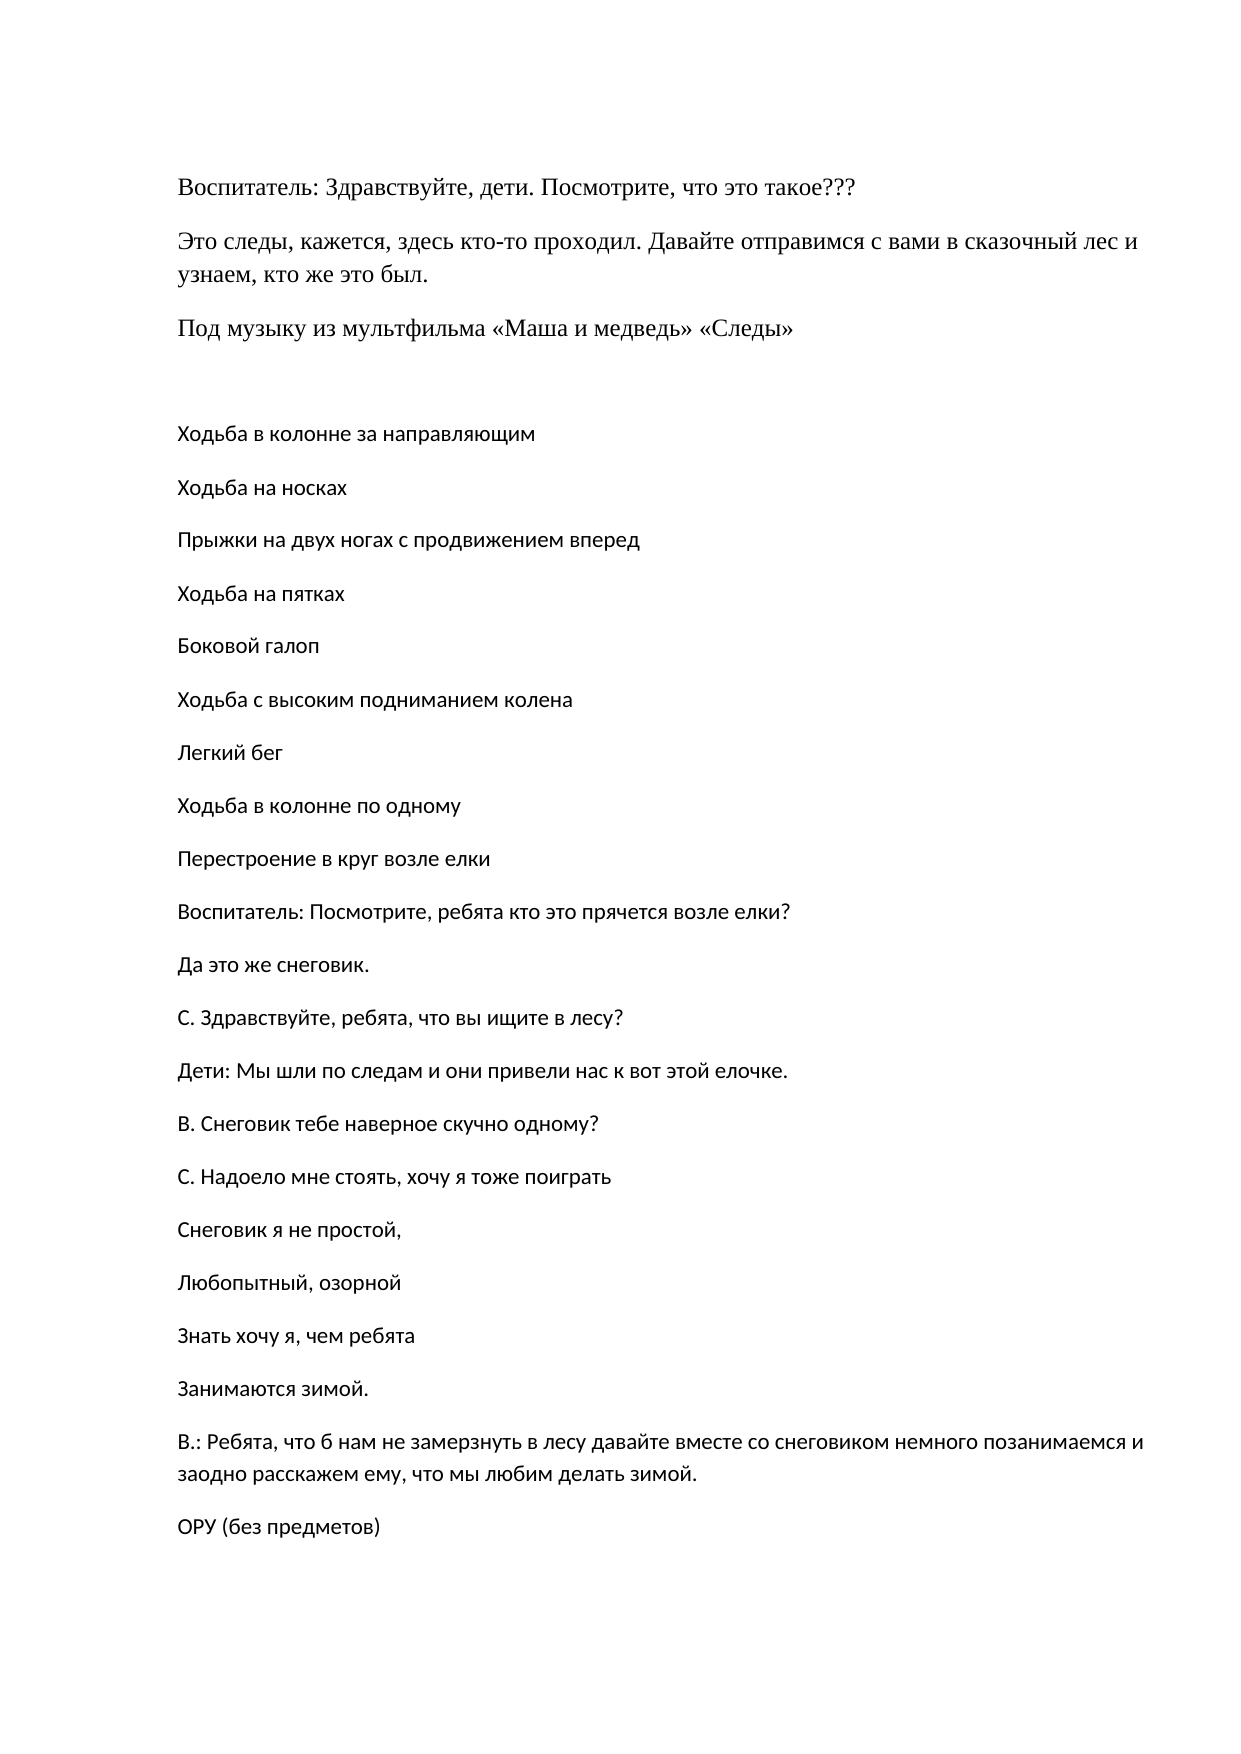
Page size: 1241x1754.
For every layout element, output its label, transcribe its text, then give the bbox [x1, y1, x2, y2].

text Воспитатель: Посмотрите, ребята кто это прячется возле елки? [177, 897, 1152, 925]
text В. Снеговик тебе наверное скучно одному? [177, 1109, 1152, 1137]
text С. Надоело мне стоять, хочу я тоже поиграть [177, 1162, 1152, 1190]
text Знать хочу я, чем ребята [177, 1321, 1152, 1349]
text Это следы, кажется, здесь кто-то проходил. Давайте отправимся с вами в сказочный лес и узнаем, кто же это был. [177, 226, 1152, 288]
text Снеговик я не простой, [177, 1215, 1152, 1243]
text Любопытный, озорной [177, 1268, 1152, 1296]
text Перестроение в круг возле елки [177, 844, 1152, 872]
text Занимаются зимой. [177, 1374, 1152, 1402]
text Под музыку из мультфильма «Маша и медведь» «Следы» [177, 313, 1152, 341]
text ОРУ (без предметов) [177, 1512, 1152, 1540]
text Ходьба на пятках [177, 579, 1152, 607]
text В.: Ребята, что б нам не замерзнуть в лесу давайте вместе со снеговиком немного позанимаемся и заодно расскажем ему, что мы любим делать зимой. [177, 1427, 1152, 1487]
text Ходьба на носках [177, 473, 1152, 501]
text С. Здравствуйте, ребята, что вы ищите в лесу? [177, 1003, 1152, 1031]
text Легкий бег [177, 738, 1152, 766]
text Ходьба в колонне по одному [177, 791, 1152, 819]
text Дети: Мы шли по следам и они привели нас к вот этой елочке. [177, 1056, 1152, 1084]
text Ходьба в колонне за направляющим [177, 419, 1152, 448]
text Воспитатель: Здравствуйте, дети. Посмотрите, что это такое??? [177, 172, 1152, 201]
text Ходьба с высоким подниманием колена [177, 685, 1152, 713]
text Боковой галоп [177, 632, 1152, 660]
text Да это же снеговик. [177, 950, 1152, 978]
text Прыжки на двух ногах с продвижением вперед [177, 526, 1152, 554]
